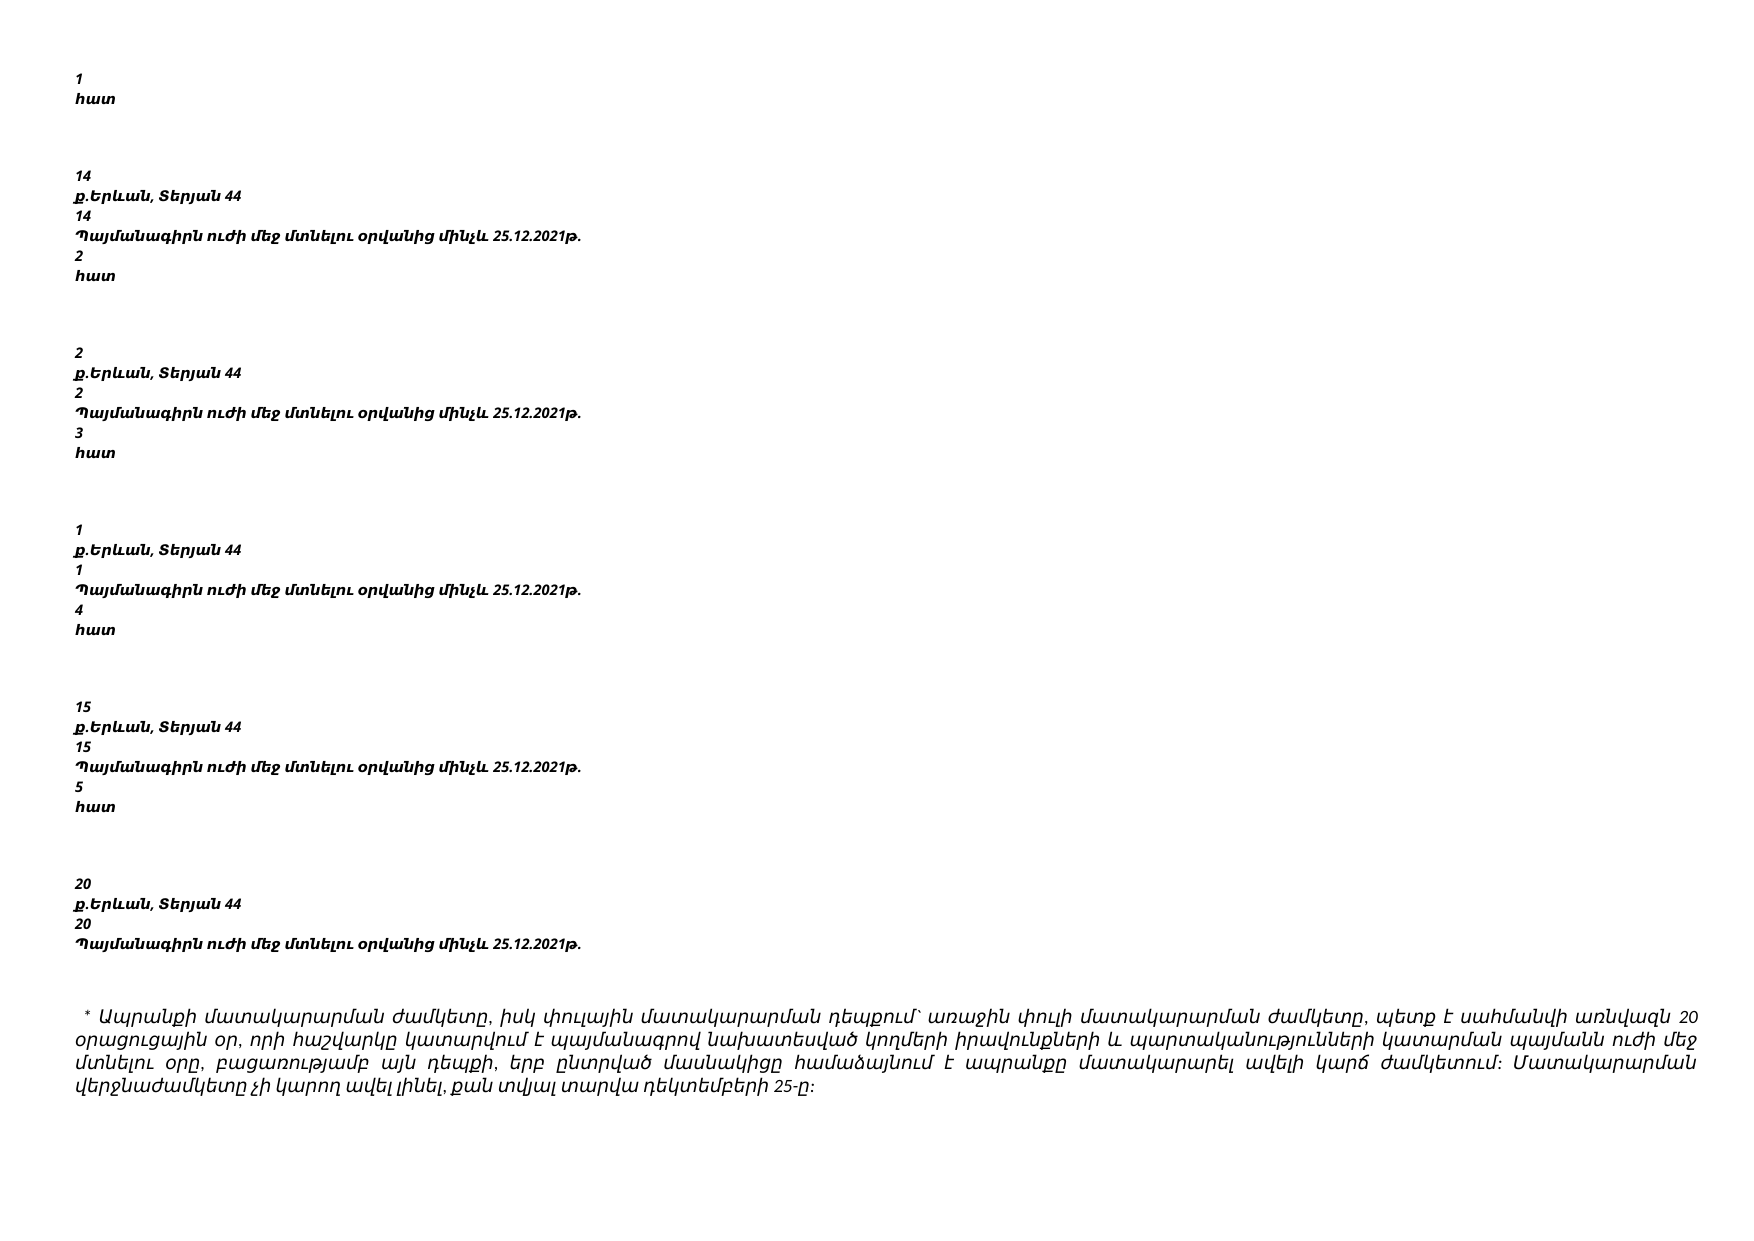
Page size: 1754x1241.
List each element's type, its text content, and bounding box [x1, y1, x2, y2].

text * Ապրանքի մատակարարման ժամկետը, իսկ փուլային մատակարարման դեպքում` առաջին փուլի մատակարարման ժամկետը, պետք է սահմանվի առնվազն 20 օրացուցային օր, որի հաշվարկը կատարվում է պայմանագրով նախատեսված կողմերի իրավունքների և պարտականությունների կատարման պայմանն ուժի մեջ մտնելու օրը, բացառությամբ այն դեպքի, երբ ընտրված մասնակիցը համաձայնում է ապրանքը մատակարարել ավելի կարճ ժամկետում: Մատակարարման վերջնաժամկետը չի կարող ավել լինել, քան տվյալ տարվա դեկտեմբերի 25-ը: [75, 1005, 1698, 1097]
